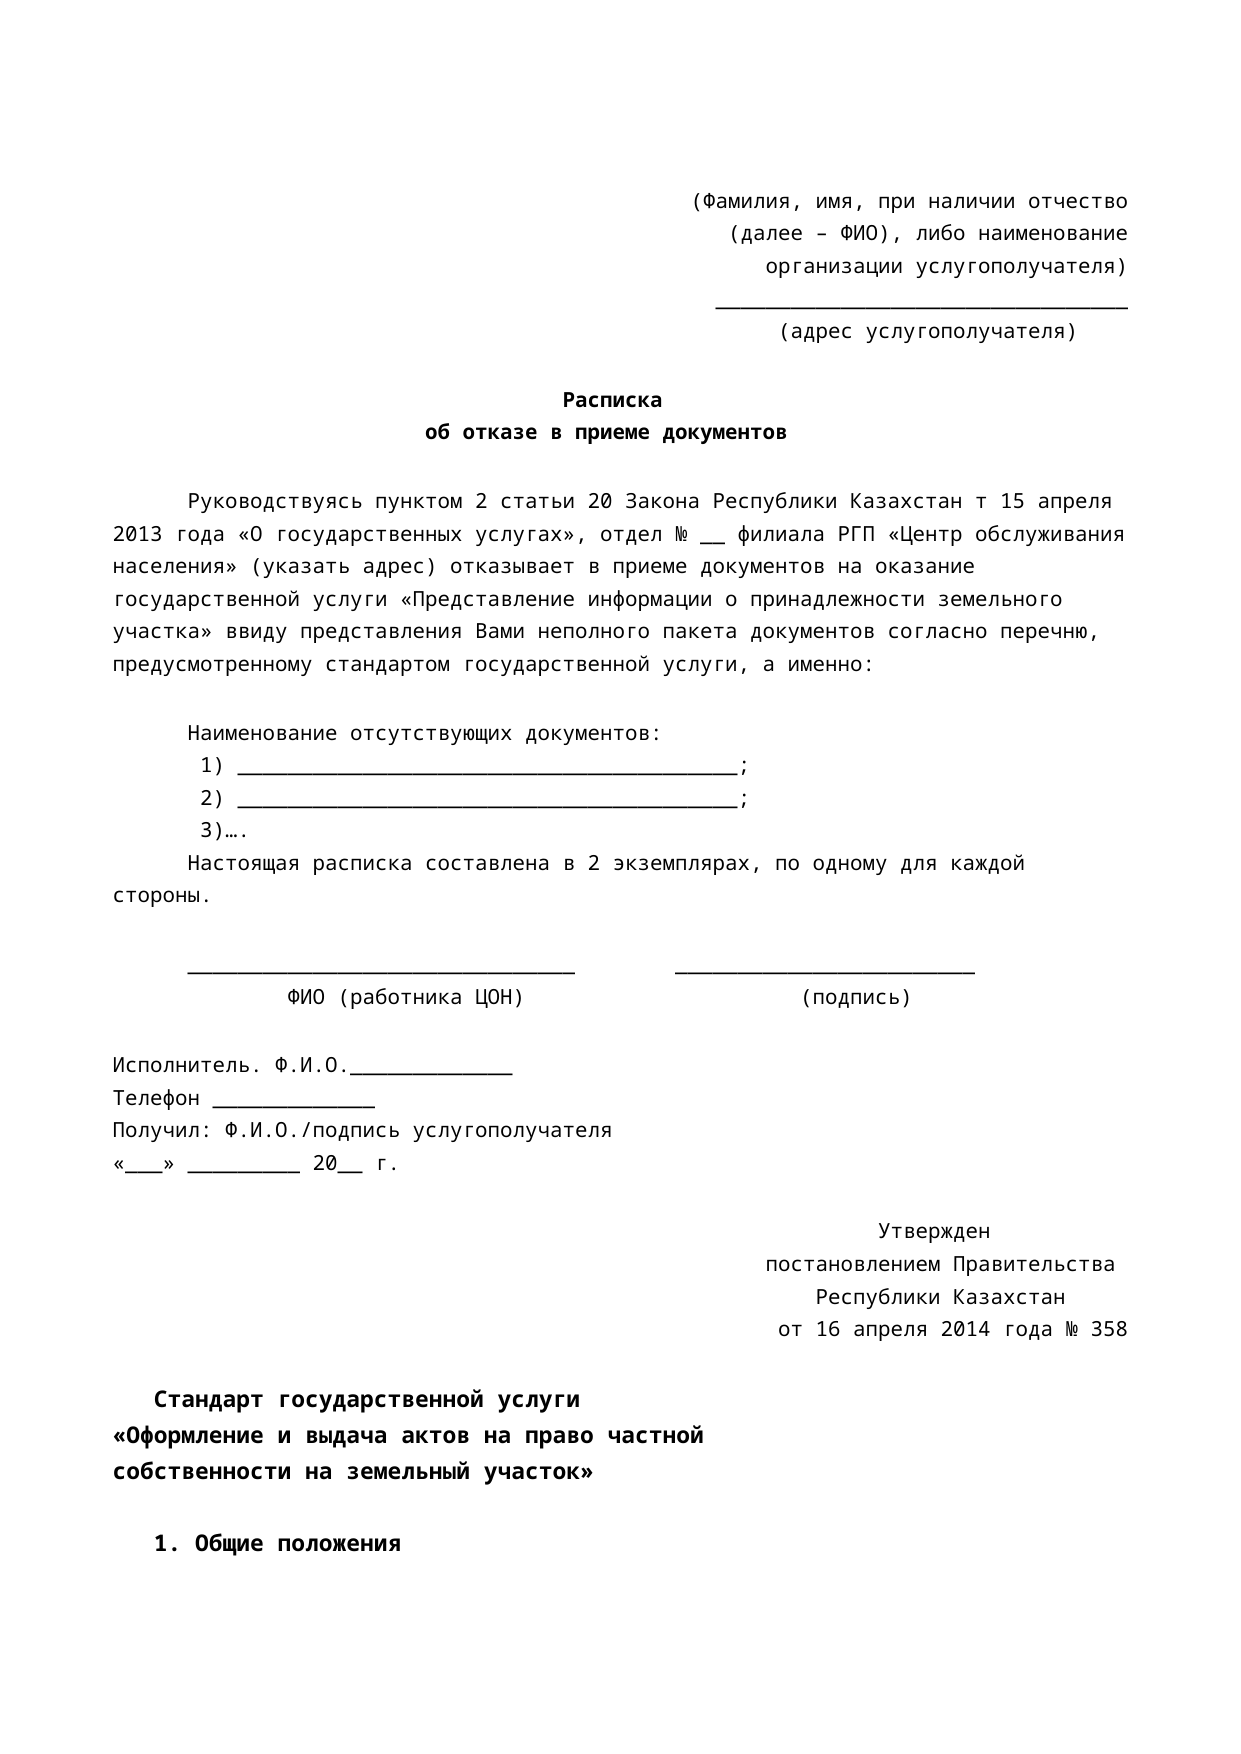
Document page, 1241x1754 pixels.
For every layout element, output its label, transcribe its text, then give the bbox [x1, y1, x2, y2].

text (Фамилия, имя, при наличии отчество (далее – ФИО), либо наименование организации услугополучателя) _________________________________ (адрес услугополучателя) [112, 186, 1128, 345]
text _______________________________ ________________________ ФИО (работника ЦОН) (подпись) [112, 949, 1128, 1010]
text Утвержден постановлением Правительства Республики Казахстан от 16 апреля 2014 года № 358 [112, 1217, 1128, 1343]
text Руководствуясь пунктом 2 статьи 20 Закона Республики Казахстан т 15 апреля 2013 года «О государственных услугах», отдел № __ филиала РГП «Центр обслуживания населения» (указать адрес) отказывает в приеме документов на оказание государственной услуги «Представление информации о принадлежности земельного участка» ввиду представления Вами неполного пакета документов согласно перечню, предусмотренному стандартом государственной услуги, а именно: [112, 486, 1128, 677]
text Наименование отсутствующих документов: 1) ________________________________________; 2) ________________________________________; 3)…. Настоящая расписка составлена в 2 экземплярах, по одному для каждой стороны. [112, 718, 1128, 909]
text Расписка об отказе в приеме документов [112, 385, 1128, 446]
text 1. Общие положения [112, 1527, 1128, 1558]
text Стандарт государственной услуги «Оформление и выдача актов на право частной собственности на земельный участок» [112, 1383, 1128, 1486]
text Исполнитель. Ф.И.О._____________ Телефон _____________ Получил: Ф.И.О./подпись услугополучателя «___» _________ 20__ г. [112, 1050, 1128, 1177]
